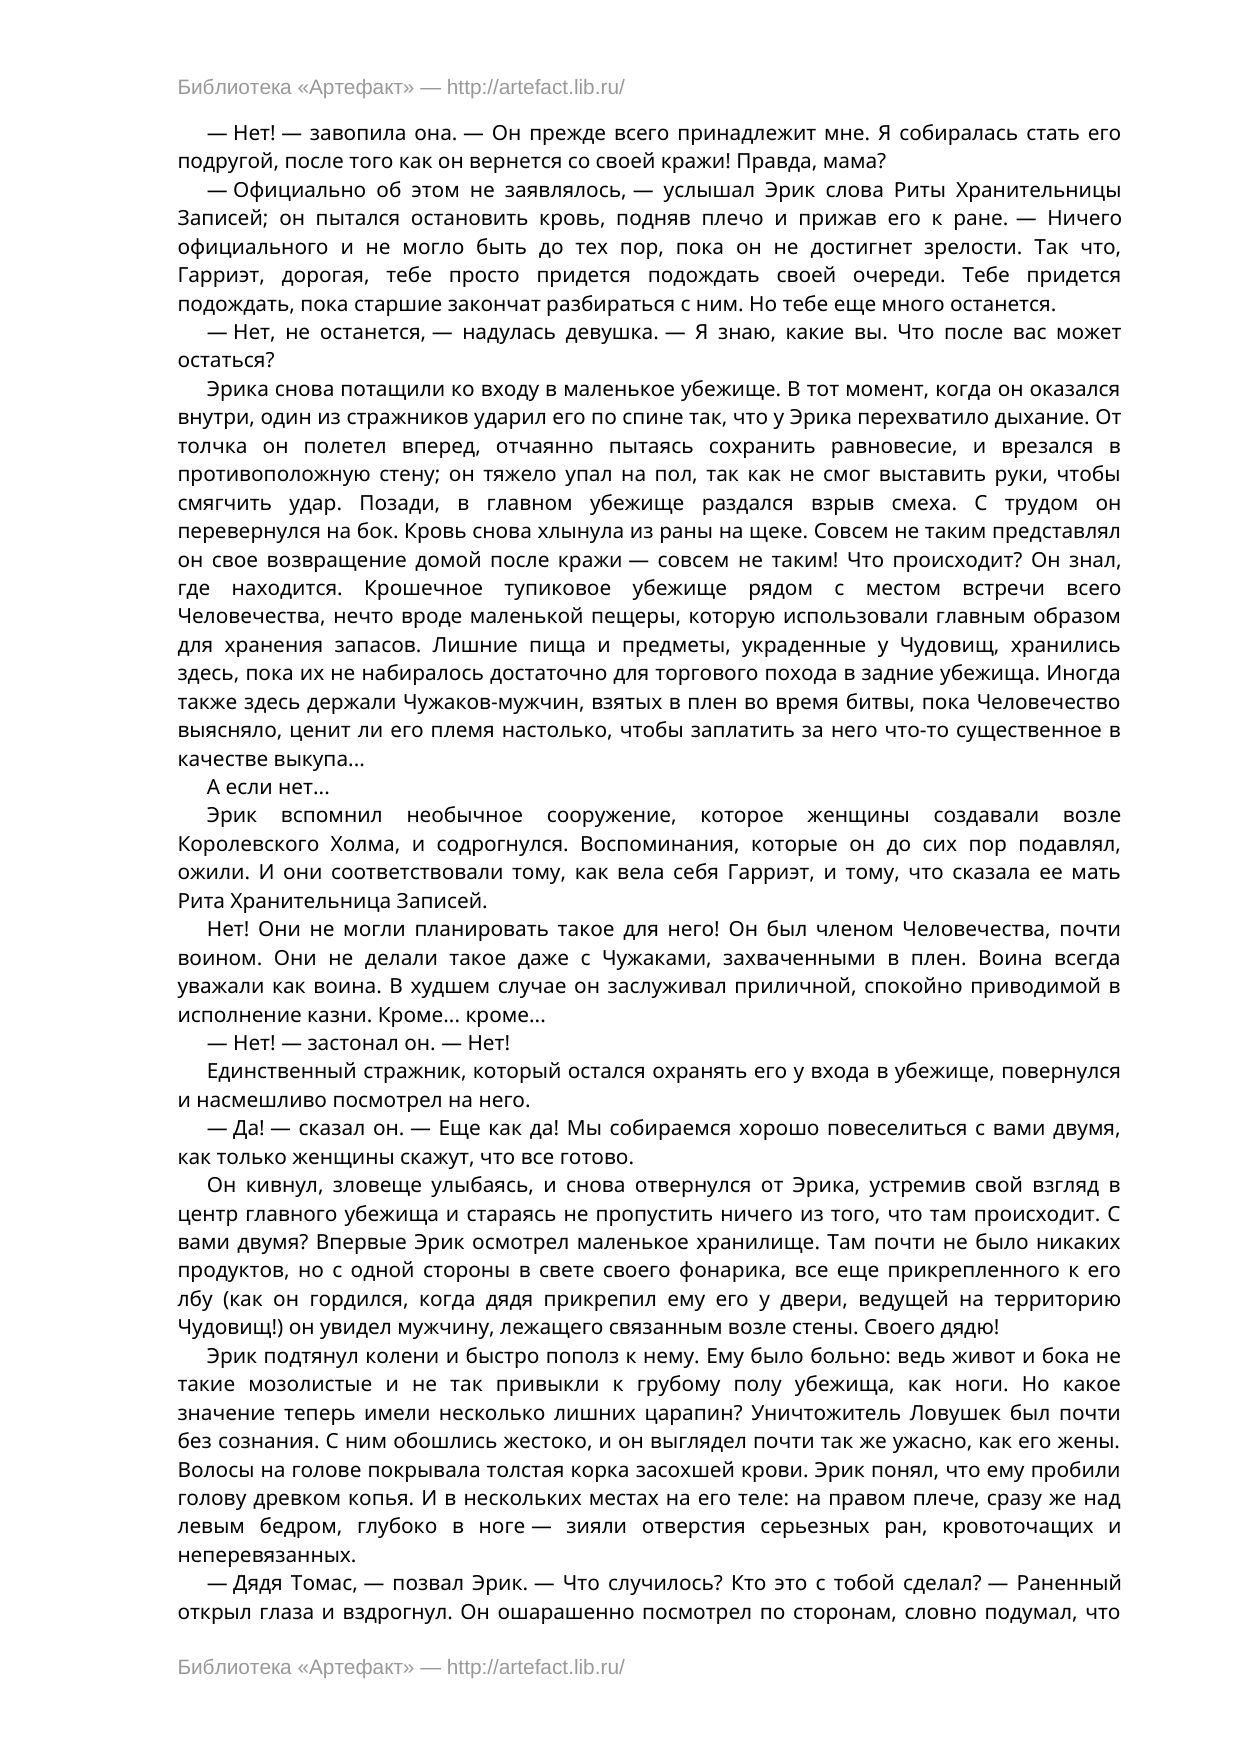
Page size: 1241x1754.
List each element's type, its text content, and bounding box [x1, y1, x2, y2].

text — Нет, не останется, — надулась девушка. — Я знаю, какие вы. Что после вас может остаться? [177, 317, 1122, 374]
text Эрик вспомнил необычное сооружение, которое женщины создавали возле Королевского Холма, и содрогнулся. Воспоминания, которые он до сих пор подавлял, ожили. И они соответствовали тому, как вела себя Гарриэт, и тому, что сказала ее мать Рита Хранительница Записей. [177, 801, 1122, 914]
text Эрик подтянул колени и быстро пополз к нему. Ему было больно: ведь живот и бока не такие мозолистые и не так привыкли к грубому полу убежища, как ноги. Но какое значение теперь имели несколько лишних царапин? Уничтожитель Ловушек был почти без сознания. С ним обошлись жестоко, и он выглядел почти так же ужасно, как его жены. Волосы на голове покрывала толстая корка засохшей крови. Эрик понял, что ему пробили голову древком копья. И в нескольких местах на его теле: на правом плече, сразу же над левым бедром, глубоко в ноге — зияли отверстия серьезных ран, кровоточащих и неперевязанных. [177, 1341, 1122, 1568]
text Единственный стражник, который остался охранять его у входа в убежище, повернулся и насмешливо посмотрел на него. [177, 1057, 1122, 1113]
text — Нет! — застонал он. — Нет! [177, 1028, 1122, 1057]
text Эрика снова потащили ко входу в маленькое убежище. В тот момент, когда он оказался внутри, один из стражников ударил его по спине так, что у Эрика перехватило дыхание. От толчка он полетел вперед, отчаянно пытаясь сохранить равновесие, и врезался в противоположную стену; он тяжело упал на пол, так как не смог выставить руки, чтобы смягчить удар. Позади, в главном убежище раздался взрыв смеха. С трудом он перевернулся на бок. Кровь снова хлынула из раны на щеке. Совсем не таким представлял он свое возвращение домой после кражи — совсем не таким! Что происходит? Он знал, где находится. Крошечное тупиковое убежище рядом с местом встречи всего Человечества, нечто вроде маленькой пещеры, которую использовали главным образом для хранения запасов. Лишние пища и предметы, украденные у Чудовищ, хранились здесь, пока их не набиралось достаточно для торгового похода в задние убежища. Иногда также здесь держали Чужаков-мужчин, взятых в плен во время битвы, пока Человечество выясняло, ценит ли его племя настолько, чтобы заплатить за него что-то существенное в качестве выкупа... [177, 374, 1122, 772]
text Нет! Они не могли планировать такое для него! Он был членом Человечества, почти воином. Они не делали такое даже с Чужаками, захваченными в плен. Воина всегда уважали как воина. В худшем случае он заслуживал приличной, спокойно приводимой в исполнение казни. Кроме... кроме... [177, 914, 1122, 1028]
text — Да! — сказал он. — Еще как да! Мы собираемся хорошо повеселиться с вами двумя, как только женщины скажут, что все готово. [177, 1113, 1122, 1170]
text А если нет... [177, 772, 1122, 801]
text — Официально об этом не заявлялось, — услышал Эрик слова Риты Хранительницы Записей; он пытался остановить кровь, подняв плечо и прижав его к ране. — Ничего официального и не могло быть до тех пор, пока он не достигнет зрелости. Так что, Гарриэт, дорогая, тебе просто придется подождать своей очереди. Тебе придется подождать, пока старшие закончат разбираться с ним. Но тебе еще много останется. [177, 175, 1122, 317]
text — Нет! — завопила она. — Он прежде всего принадлежит мне. Я собиралась стать его подругой, после того как он вернется со своей кражи! Правда, мама? [177, 118, 1122, 175]
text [177, 1568, 1122, 1625]
text Он кивнул, зловеще улыбаясь, и снова отвернулся от Эрика, устремив свой взгляд в центр главного убежища и стараясь не пропустить ничего из того, что там происходит. С вами двумя? Впервые Эрик осмотрел маленькое хранилище. Там почти не было никаких продуктов, но с одной стороны в свете своего фонарика, все еще прикрепленного к его лбу (как он гордился, когда дядя прикрепил ему его у двери, ведущей на территорию Чудовищ!) он увидел мужчину, лежащего связанным возле стены. Своего дядю! [177, 1170, 1122, 1341]
